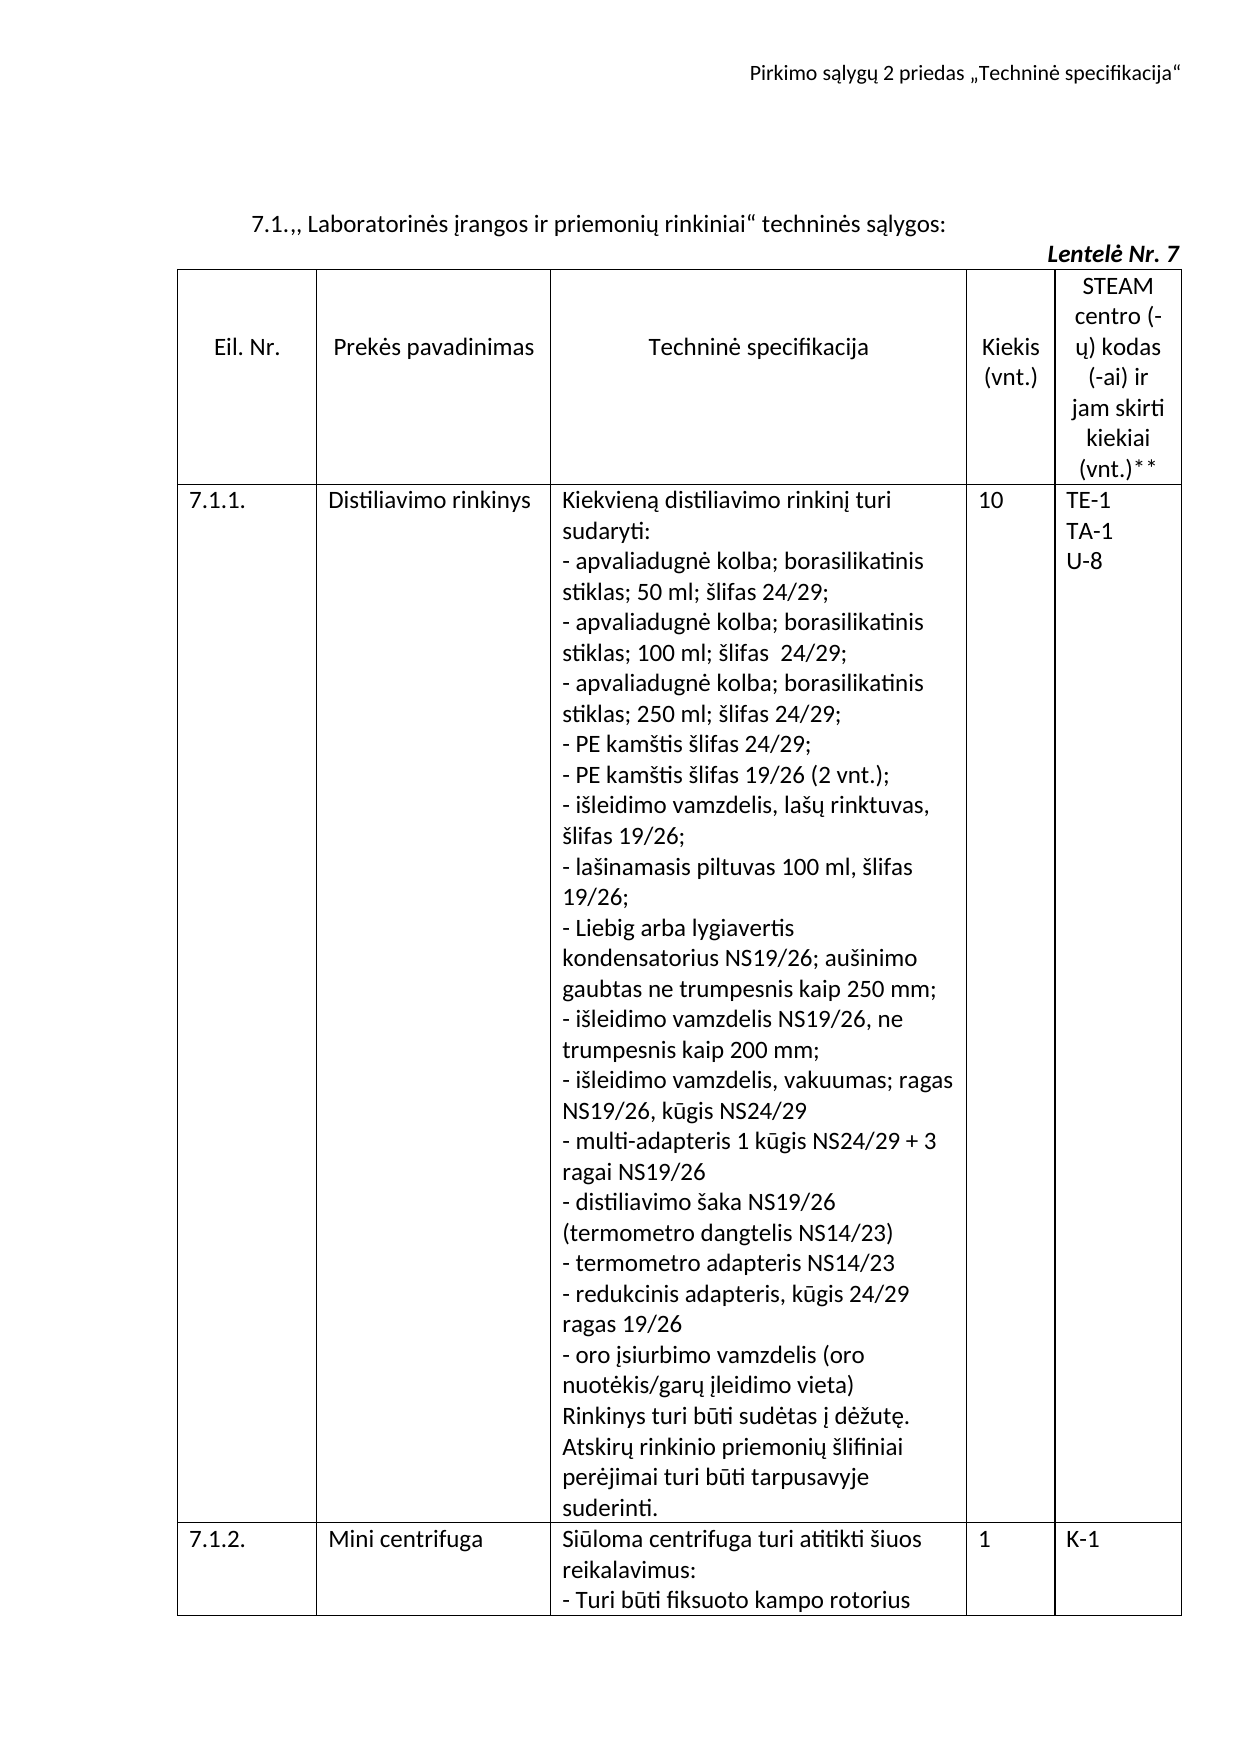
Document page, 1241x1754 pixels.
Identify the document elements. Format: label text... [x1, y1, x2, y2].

table_header STEAM centro (-ų) kodas (-ai) ir jam skirti kiekiai (vnt.)** [1056, 270, 1181, 483]
text Lentelė Nr. 7 [177, 238, 1181, 269]
table_header Techninė specifikacija [551, 270, 966, 483]
table_cell Mini centrifuga [317, 1523, 550, 1615]
table_cell TE-1 TA-1 U-8 [1056, 485, 1181, 1522]
table_cell 7.1.2. [178, 1523, 316, 1615]
table_cell 7.1.1. [178, 485, 316, 1522]
table_cell Kiekvieną distiliavimo rinkinį turi sudaryti: - apvaliadugnė kolba; borasilikatinis stiklas; 50 ml; šlifas 24/29; - apvaliadugnė kolba; borasilikatinis stiklas; 100 ml; šlifas 24/29; - apvaliadugnė kolba; borasilikatinis stiklas; 250 ml; šlifas 24/29; - PE kamštis šlifas 24/29; - PE kamštis šlifas 19/26 (2 vnt.); - išleidimo vamzdelis, lašų rinktuvas, šlifas 19/26; - lašinamasis piltuvas 100 ml, šlifas 19/26; - Liebig arba lygiavertis kondensatorius NS19/26; aušinimo gaubtas ne trumpesnis kaip 250 mm; - išleidimo vamzdelis NS19/26, ne trumpesnis kaip 200 mm; - išleidimo vamzdelis, vakuumas; ragas NS19/26, kūgis NS24/29 - multi-adapteris 1 kūgis NS24/29 + 3 ragai NS19/26 - distiliavimo šaka NS19/26 (termometro dangtelis NS14/23) - termometro adapteris NS14/23 - redukcinis adapteris, kūgis 24/29 ragas 19/26 - oro įsiurbimo vamzdelis (oro nuotėkis/garų įleidimo vieta) Rinkinys turi būti sudėtas į dėžutę. Atskirų rinkinio priemonių šlifiniai perėjimai turi būti tarpusavyje suderinti. [551, 485, 966, 1522]
table_cell Distiliavimo rinkinys [317, 485, 550, 1522]
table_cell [551, 1523, 966, 1615]
table_header Kiekis (vnt.) [967, 270, 1054, 483]
list ,, Laboratorinės įrangos ir priemonių rinkiniai“ techninės sąlygos: [251, 208, 1181, 238]
table_header Prekės pavadinimas [317, 270, 550, 483]
table_cell K-1 [1056, 1523, 1181, 1615]
table_header Eil. Nr. [178, 270, 316, 483]
table_cell 1 [967, 1523, 1054, 1615]
table_cell 10 [967, 485, 1054, 1522]
